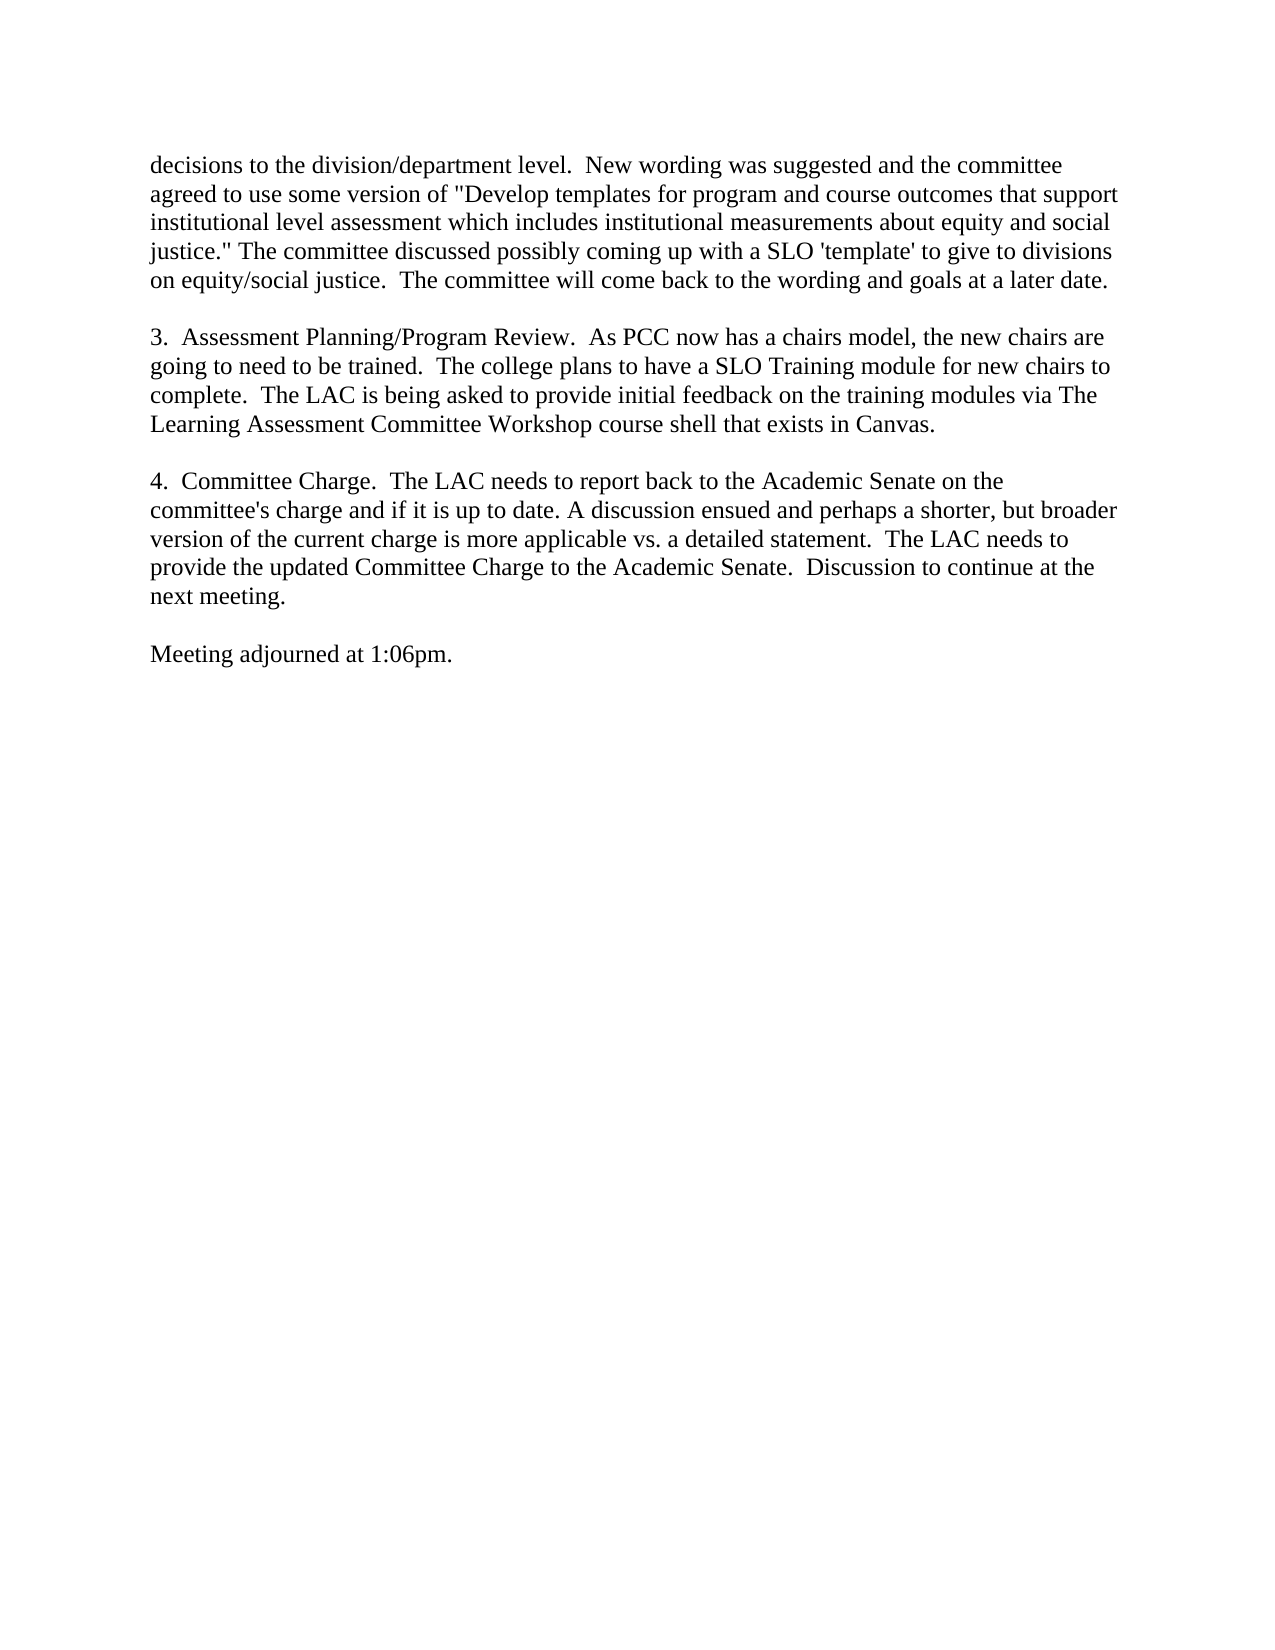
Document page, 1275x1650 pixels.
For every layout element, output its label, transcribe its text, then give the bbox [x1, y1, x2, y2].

text 3. Assessment Planning/Program Review. As PCC now has a chairs model, the new chairs are going to need to be trained. The college plans to have a SLO Training module for new chairs to complete. The LAC is being asked to provide initial feedback on the training modules via The Learning Assessment Committee Workshop course shell that exists in Canvas. [150, 322, 1125, 437]
text Meeting adjourned at 1:06pm. [150, 639, 1125, 667]
text 4. Committee Charge. The LAC needs to report back to the Academic Senate on the committee's charge and if it is up to date. A discussion ensued and perhaps a shorter, but broader version of the current charge is more applicable vs. a detailed statement. The LAC needs to provide the updated Committee Charge to the Academic Senate. Discussion to continue at the next meeting. [150, 466, 1125, 610]
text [150, 150, 1125, 294]
